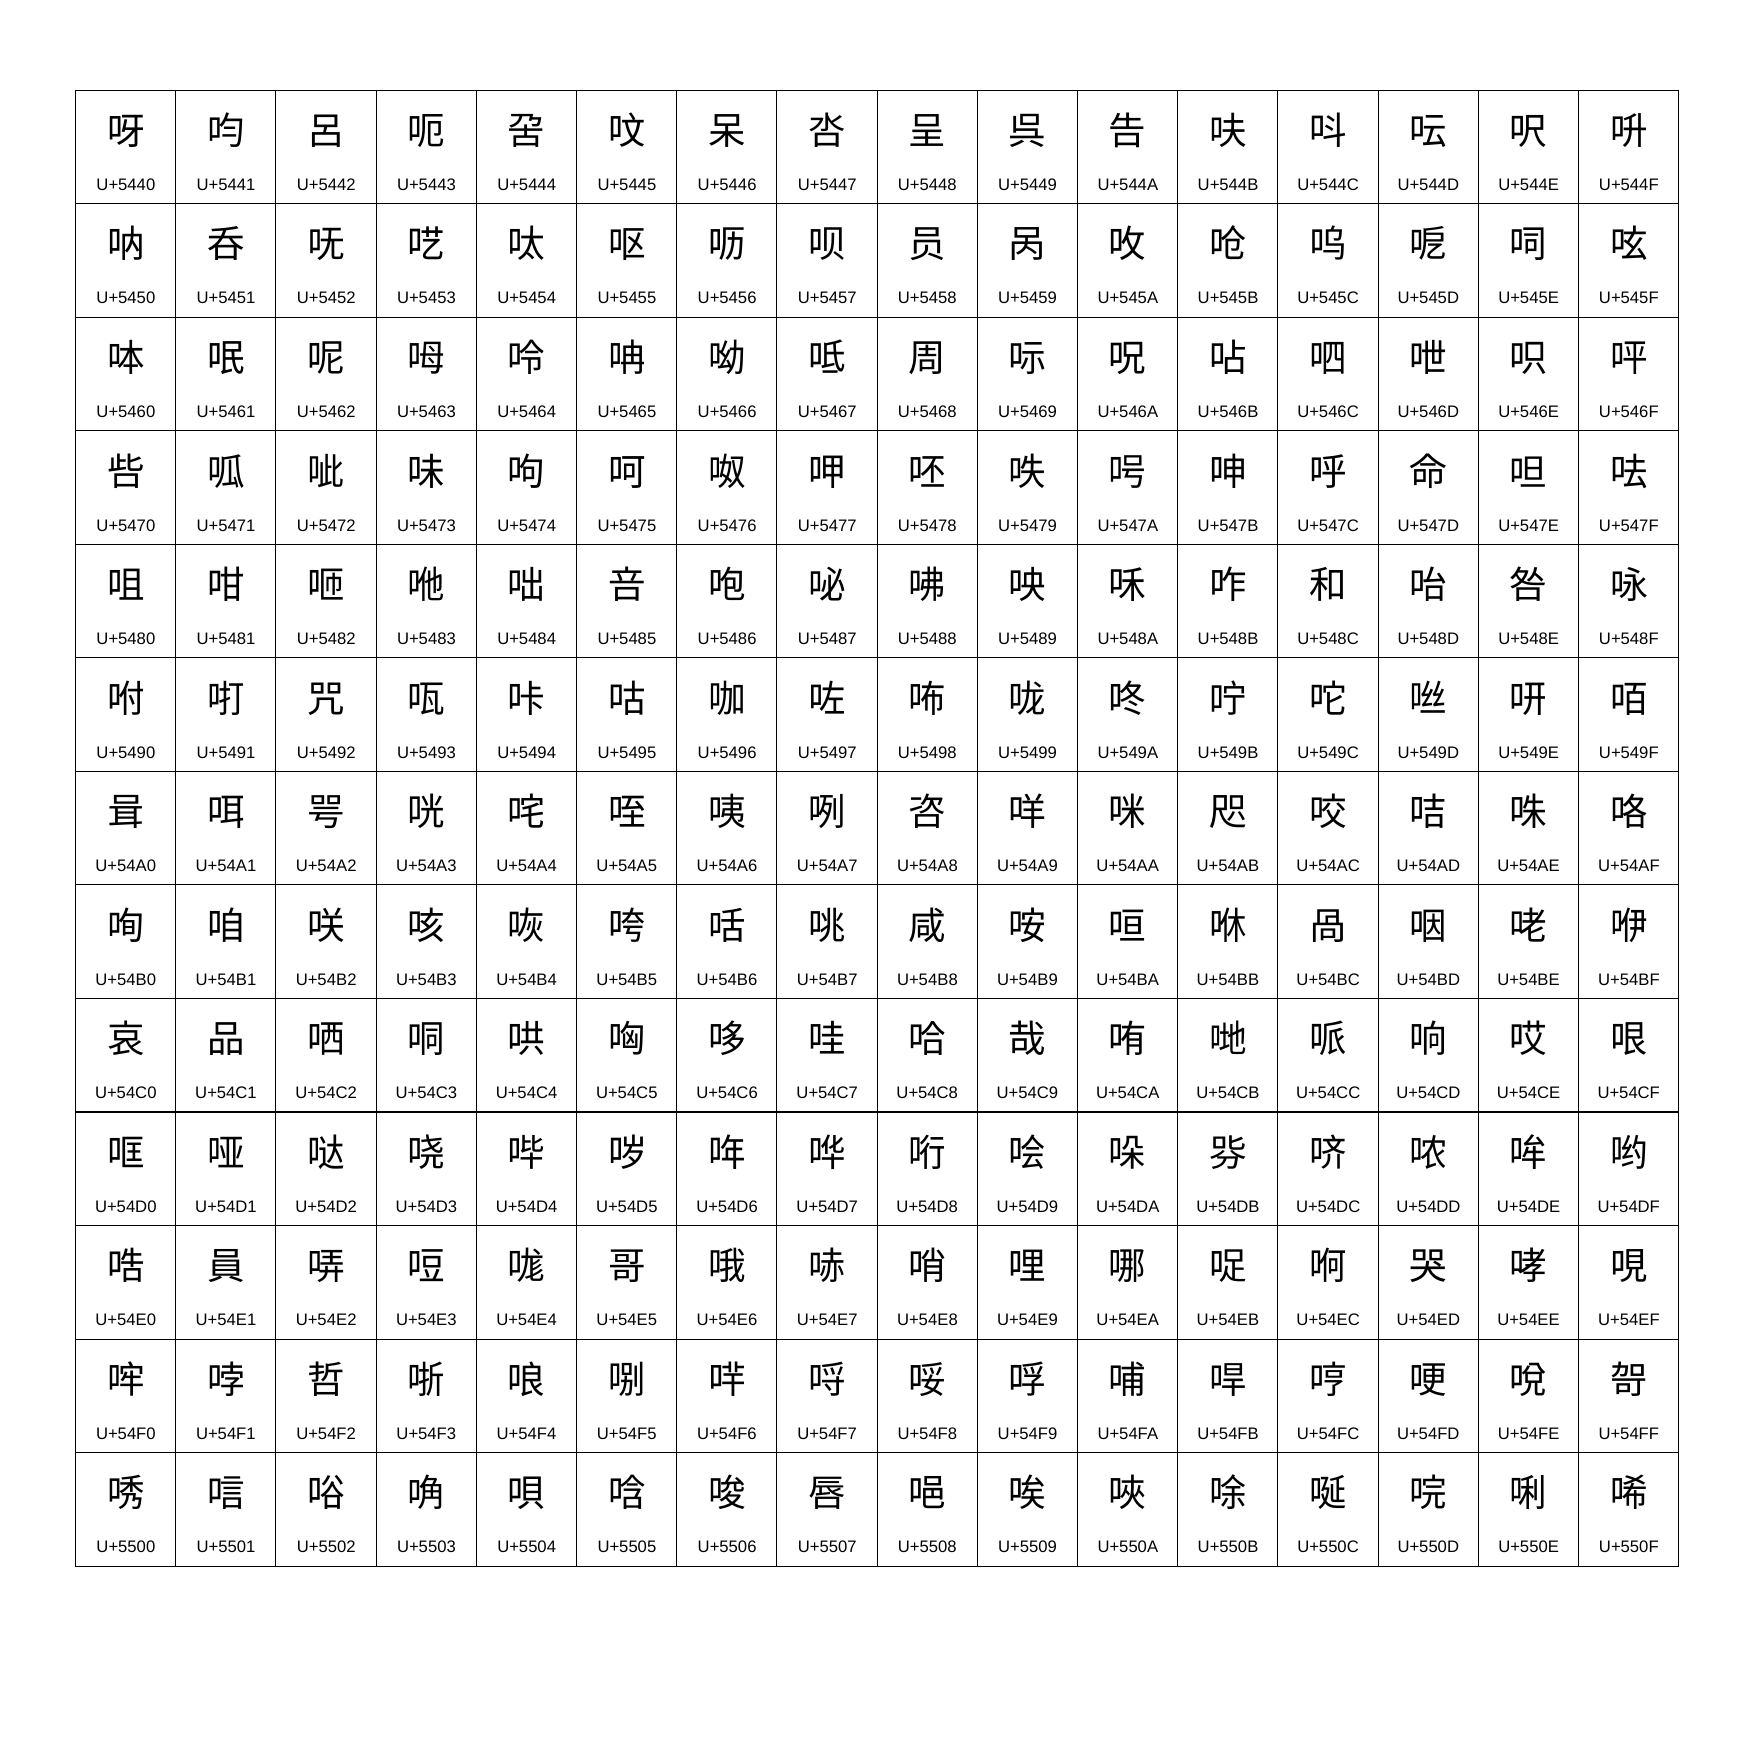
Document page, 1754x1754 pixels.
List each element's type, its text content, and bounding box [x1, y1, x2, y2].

table_cell 呧 U+5467 [777, 318, 877, 430]
table_cell 咡 U+54A1 [176, 772, 275, 884]
table_cell 咼 U+54BC [1278, 885, 1378, 998]
table_cell 呚 U+545A [1078, 204, 1177, 317]
table_cell 咺 U+54BA [1078, 885, 1177, 998]
table_cell 哞 U+54DE [1479, 1113, 1578, 1225]
table_cell 咘 U+5498 [878, 658, 977, 771]
table_cell 咦 U+54A6 [677, 772, 776, 884]
table_cell 咛 U+549B [1178, 658, 1277, 771]
table_cell 哀 U+54C0 [76, 999, 175, 1111]
table_cell 哋 U+54CB [1178, 999, 1277, 1111]
table_cell 哐 U+54D0 [76, 1113, 175, 1225]
table_cell 咿 U+54BF [1579, 885, 1678, 998]
table_cell 哸 U+54F8 [878, 1340, 977, 1452]
table_cell 哊 U+54CA [1078, 999, 1177, 1111]
table_cell 咴 U+54B4 [477, 885, 576, 998]
table_cell 员 U+5458 [878, 204, 977, 317]
table_cell 呯 U+546F [1579, 318, 1678, 430]
table_cell 呬 U+546C [1278, 318, 1378, 430]
table_cell 哎 U+54CE [1479, 999, 1578, 1111]
table_cell 咆 U+5486 [677, 545, 776, 657]
table_cell 哧 U+54E7 [777, 1226, 877, 1338]
table_cell 咕 U+5495 [577, 658, 676, 771]
table_cell 呫 U+546B [1178, 318, 1277, 430]
table_cell 咞 U+549E [1479, 658, 1578, 771]
table_cell 哣 U+54E3 [377, 1226, 476, 1338]
table_cell 哃 U+54C3 [377, 999, 476, 1111]
table_cell 呗 U+5457 [777, 204, 877, 317]
table_cell 呵 U+5475 [577, 431, 676, 544]
table_cell 哆 U+54C6 [677, 999, 776, 1111]
table_cell 咄 U+5484 [477, 545, 576, 657]
table_cell 咀 U+5480 [76, 545, 175, 657]
table_cell 唆 U+5506 [677, 1453, 776, 1566]
table_cell 咈 U+5488 [878, 545, 977, 657]
table_cell 咉 U+5489 [978, 545, 1077, 657]
table_cell 咃 U+5483 [377, 545, 476, 657]
table_cell 哘 U+54D8 [878, 1113, 977, 1225]
table_cell 唈 U+5508 [878, 1453, 977, 1566]
table_cell 呩 U+5469 [978, 318, 1077, 430]
table_cell 呂 U+5442 [276, 91, 376, 203]
table_cell 唀 U+5500 [76, 1453, 175, 1566]
table_cell 咬 U+54AC [1278, 772, 1378, 884]
table_cell 咋 U+548B [1178, 545, 1277, 657]
table_cell 哭 U+54ED [1379, 1226, 1478, 1338]
table_cell 命 U+547D [1379, 431, 1478, 544]
table_cell 呖 U+5456 [677, 204, 776, 317]
table_cell 哬 U+54EC [1278, 1226, 1378, 1338]
table_cell 呈 U+5448 [878, 91, 977, 203]
table_cell 咐 U+5490 [76, 658, 175, 771]
table_cell 呝 U+545D [1379, 204, 1478, 317]
table_cell 哜 U+54DC [1278, 1113, 1378, 1225]
table_cell 哲 U+54F2 [276, 1340, 376, 1452]
table_cell 呱 U+5471 [176, 431, 275, 544]
table_cell 哑 U+54D1 [176, 1113, 275, 1225]
table_cell 哄 U+54C4 [477, 999, 576, 1111]
table_cell 唄 U+5504 [477, 1453, 576, 1566]
table_cell 咱 U+54B1 [176, 885, 275, 998]
table_cell 哈 U+54C8 [878, 999, 977, 1111]
table_cell 呦 U+5466 [677, 318, 776, 430]
table_cell 咵 U+54B5 [577, 885, 676, 998]
table_cell 哗 U+54D7 [777, 1113, 877, 1225]
table_cell 呄 U+5444 [477, 91, 576, 203]
table_cell 呰 U+5470 [76, 431, 175, 544]
table_cell 哽 U+54FD [1379, 1340, 1478, 1452]
table_cell 呌 U+544C [1278, 91, 1378, 203]
table_cell 周 U+5468 [878, 318, 977, 430]
table_cell 咣 U+54A3 [377, 772, 476, 884]
table_cell 咂 U+5482 [276, 545, 376, 657]
table_cell 呟 U+545F [1579, 204, 1678, 317]
table_cell 和 U+548C [1278, 545, 1378, 657]
table_cell 呶 U+5476 [677, 431, 776, 544]
table_cell 呞 U+545E [1479, 204, 1578, 317]
table_cell 唍 U+550D [1379, 1453, 1478, 1566]
table_cell 哫 U+54EB [1178, 1226, 1277, 1338]
table_cell 呛 U+545B [1178, 204, 1277, 317]
table_cell 哟 U+54DF [1579, 1113, 1678, 1225]
table_cell 咭 U+54AD [1379, 772, 1478, 884]
table_cell 呆 U+5446 [677, 91, 776, 203]
table_cell 咷 U+54B7 [777, 885, 877, 998]
table_cell 哓 U+54D3 [377, 1113, 476, 1225]
table_cell 哻 U+54FB [1178, 1340, 1277, 1452]
table_cell 呜 U+545C [1278, 204, 1378, 317]
table_cell 告 U+544A [1078, 91, 1177, 203]
table_cell 哩 U+54E9 [978, 1226, 1077, 1338]
table_cell 呀 U+5440 [76, 91, 175, 203]
table_cell 哅 U+54C5 [577, 999, 676, 1111]
table_cell 咏 U+548F [1579, 545, 1678, 657]
table_cell 呮 U+546E [1479, 318, 1578, 430]
table_cell 咗 U+5497 [777, 658, 877, 771]
table_cell 呍 U+544D [1379, 91, 1478, 203]
table_cell 咇 U+5487 [777, 545, 877, 657]
table_cell 咔 U+5494 [477, 658, 576, 771]
table_cell 哳 U+54F3 [377, 1340, 476, 1452]
table_cell 哂 U+54C2 [276, 999, 376, 1111]
table_cell 呷 U+5477 [777, 431, 877, 544]
table_cell 呑 U+5451 [176, 204, 275, 317]
table_cell 呇 U+5447 [777, 91, 877, 203]
table_cell 呻 U+547B [1178, 431, 1277, 544]
table_cell 哛 U+54DB [1178, 1113, 1277, 1225]
table_cell 咹 U+54B9 [978, 885, 1077, 998]
table_cell 唊 U+550A [1078, 1453, 1177, 1566]
table_cell 哱 U+54F1 [176, 1340, 275, 1452]
table_cell 哮 U+54EE [1479, 1226, 1578, 1338]
table_cell 哶 U+54F6 [677, 1340, 776, 1452]
table_cell 哚 U+54DA [1078, 1113, 1177, 1225]
table_cell 哺 U+54FA [1078, 1340, 1177, 1452]
table_cell 唉 U+5509 [978, 1453, 1077, 1566]
table_cell 呲 U+5472 [276, 431, 376, 544]
table_cell 咊 U+548A [1078, 545, 1177, 657]
table_cell 呸 U+5478 [878, 431, 977, 544]
table_cell 呡 U+5461 [176, 318, 275, 430]
table_cell 哝 U+54DD [1379, 1113, 1478, 1225]
table_cell 响 U+54CD [1379, 999, 1478, 1111]
table_cell 咯 U+54AF [1579, 772, 1678, 884]
table_cell 唁 U+5501 [176, 1453, 275, 1566]
table_cell 唃 U+5503 [377, 1453, 476, 1566]
table_cell 唏 U+550F [1579, 1453, 1678, 1566]
table_cell 員 U+54E1 [176, 1226, 275, 1338]
table_cell 咳 U+54B3 [377, 885, 476, 998]
table_cell 哕 U+54D5 [577, 1113, 676, 1225]
table_cell 呿 U+547F [1579, 431, 1678, 544]
table_cell 呁 U+5441 [176, 91, 275, 203]
table_cell 哨 U+54E8 [878, 1226, 977, 1338]
table_cell 哏 U+54CF [1579, 999, 1678, 1111]
table_cell 哾 U+54FE [1479, 1340, 1578, 1452]
table_cell 哔 U+54D4 [477, 1113, 576, 1225]
table_cell 哌 U+54CC [1278, 999, 1378, 1111]
table_cell 呪 U+546A [1078, 318, 1177, 430]
table_cell 咅 U+5485 [577, 545, 676, 657]
table_cell 呼 U+547C [1278, 431, 1378, 544]
table_cell 呏 U+544F [1579, 91, 1678, 203]
table_cell 哠 U+54E0 [76, 1226, 175, 1338]
table_cell 咧 U+54A7 [777, 772, 877, 884]
table_cell 咩 U+54A9 [978, 772, 1077, 884]
table_cell 呥 U+5465 [577, 318, 676, 430]
table_cell 哵 U+54F5 [577, 1340, 676, 1452]
table_cell 咎 U+548E [1479, 545, 1578, 657]
table_cell 唋 U+550B [1178, 1453, 1277, 1566]
table_cell 哿 U+54FF [1579, 1340, 1678, 1452]
table_cell 哤 U+54E4 [477, 1226, 576, 1338]
table_cell 咚 U+549A [1078, 658, 1177, 771]
table_cell 咾 U+54BE [1479, 885, 1578, 998]
table_cell 哷 U+54F7 [777, 1340, 877, 1452]
table_cell 唇 U+5507 [777, 1453, 877, 1566]
table_cell 咤 U+54A4 [477, 772, 576, 884]
table_cell 呎 U+544E [1479, 91, 1578, 203]
table_cell 哢 U+54E2 [276, 1226, 376, 1338]
table_cell 呾 U+547E [1479, 431, 1578, 544]
table_cell 唌 U+550C [1278, 1453, 1378, 1566]
table_cell 呤 U+5464 [477, 318, 576, 430]
table_cell 咽 U+54BD [1379, 885, 1478, 998]
table_cell 呐 U+5450 [76, 204, 175, 317]
table_cell 哯 U+54EF [1579, 1226, 1678, 1338]
table_cell 哙 U+54D9 [978, 1113, 1077, 1225]
table_cell 咨 U+54A8 [878, 772, 977, 884]
table_cell 哥 U+54E5 [577, 1226, 676, 1338]
table_cell 呠 U+5460 [76, 318, 175, 430]
table_cell 呭 U+546D [1379, 318, 1478, 430]
table_cell 咙 U+5499 [978, 658, 1077, 771]
table_cell 咖 U+5496 [677, 658, 776, 771]
table_cell 哒 U+54D2 [276, 1113, 376, 1225]
table_cell 哰 U+54F0 [76, 1340, 175, 1452]
table_cell 咝 U+549D [1379, 658, 1478, 771]
table_cell 哉 U+54C9 [978, 999, 1077, 1111]
table_cell 咪 U+54AA [1078, 772, 1177, 884]
table_cell 哹 U+54F9 [978, 1340, 1077, 1452]
table_cell 哖 U+54D6 [677, 1113, 776, 1225]
table_cell 咟 U+549F [1579, 658, 1678, 771]
table_cell 呴 U+5474 [477, 431, 576, 544]
table_cell 呹 U+5479 [978, 431, 1077, 544]
table_cell 咠 U+54A0 [76, 772, 175, 884]
table_cell 咍 U+548D [1379, 545, 1478, 657]
table_cell 咲 U+54B2 [276, 885, 376, 998]
table_cell 咰 U+54B0 [76, 885, 175, 998]
table_cell 咁 U+5481 [176, 545, 275, 657]
table_cell 呣 U+5463 [377, 318, 476, 430]
table_cell 唅 U+5505 [577, 1453, 676, 1566]
table_cell 品 U+54C1 [176, 999, 275, 1111]
table_cell 呺 U+547A [1078, 431, 1177, 544]
table_cell 咫 U+54AB [1178, 772, 1277, 884]
table_cell 呢 U+5462 [276, 318, 376, 430]
table_cell 咑 U+5491 [176, 658, 275, 771]
table_cell 哦 U+54E6 [677, 1226, 776, 1338]
table_cell 呕 U+5455 [577, 204, 676, 317]
table_cell 呉 U+5449 [978, 91, 1077, 203]
table_cell 咜 U+549C [1278, 658, 1378, 771]
table_cell 呅 U+5445 [577, 91, 676, 203]
table_cell 呙 U+5459 [978, 204, 1077, 317]
table_cell 咢 U+54A2 [276, 772, 376, 884]
table_cell 哴 U+54F4 [477, 1340, 576, 1452]
table_cell 味 U+5473 [377, 431, 476, 544]
table_cell 呒 U+5452 [276, 204, 376, 317]
table_cell 咸 U+54B8 [878, 885, 977, 998]
table_cell 咒 U+5492 [276, 658, 376, 771]
table_cell 呃 U+5443 [377, 91, 476, 203]
table_cell 唂 U+5502 [276, 1453, 376, 1566]
table_cell 哪 U+54EA [1078, 1226, 1177, 1338]
table_cell 呋 U+544B [1178, 91, 1277, 203]
table_cell 呔 U+5454 [477, 204, 576, 317]
table_cell 咮 U+54AE [1479, 772, 1578, 884]
table_cell 咻 U+54BB [1178, 885, 1277, 998]
table_cell 哼 U+54FC [1278, 1340, 1378, 1452]
table_cell 唎 U+550E [1479, 1453, 1578, 1566]
table_cell 呓 U+5453 [377, 204, 476, 317]
table_cell 咶 U+54B6 [677, 885, 776, 998]
table_cell 哇 U+54C7 [777, 999, 877, 1111]
table_cell 咓 U+5493 [377, 658, 476, 771]
table_cell 咥 U+54A5 [577, 772, 676, 884]
